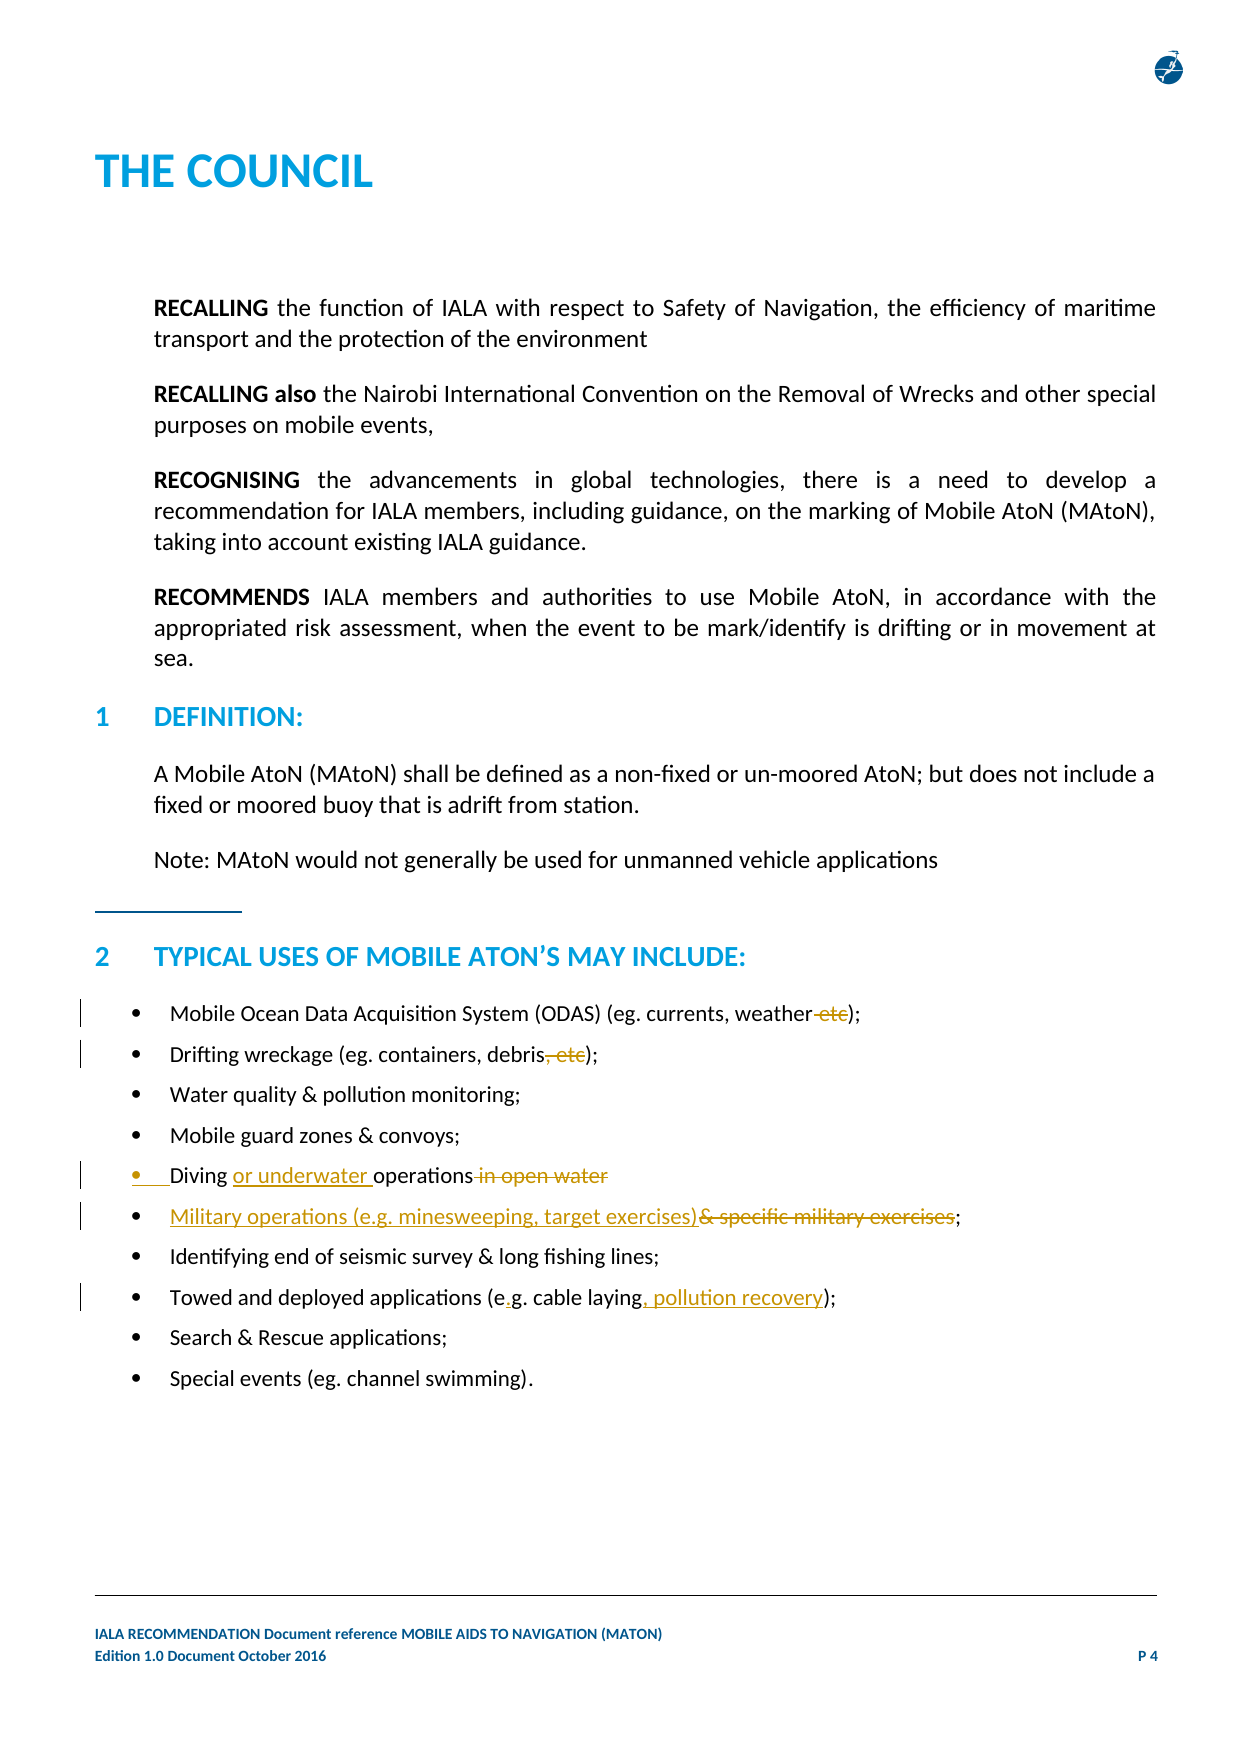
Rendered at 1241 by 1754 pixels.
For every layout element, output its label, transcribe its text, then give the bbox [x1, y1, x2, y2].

list Mobile guard zones & convoys; [132, 1121, 1157, 1149]
text RECALLING the function of IALA with respect to Safety of Navigation, the efficiency of maritime transport and the protection of the environment [153, 293, 1157, 354]
list Water quality & pollution monitoring; [132, 1080, 1157, 1108]
subtitle Note: MAtoN would not generally be used for unmanned vehicle applications [153, 844, 1157, 875]
text THE COUNCIL [94, 138, 1157, 199]
list Drifting wreckage (eg. containers, debris); [132, 1040, 1157, 1068]
list Search & Rescue applications; [132, 1323, 1157, 1351]
list Special events (eg. channel swimming). [132, 1364, 1157, 1392]
text RECOMMENDS IALA members and authorities to use Mobile AtoN, in accordance with the appropriated risk assessment, when the event to be mark/identify is drifting or in movement at sea. [153, 581, 1157, 673]
list Towed and deployed applications (eg. cable laying); [132, 1283, 1157, 1311]
subtitle A Mobile AtoN (MAtoN) shall be defined as a non-fixed or un-moored AtoN; but does not include a fixed or moored buoy that is adrift from station. [153, 758, 1157, 819]
subtitle definition: [94, 698, 1157, 733]
text RECOGNISING the advancements in global technologies, there is a need to develop a recommendation for IALA members, including guidance, on the marking of Mobile AtoN (MAtoN), taking into account existing IALA guidance. [153, 465, 1157, 556]
list ; [132, 1202, 1157, 1230]
list Identifying end of seismic survey & long fishing lines; [132, 1242, 1157, 1270]
text RECALLING also the Nairobi International Convention on the Removal of Wrecks and other special purposes on mobile events, [153, 379, 1157, 440]
list Diving operations [132, 1161, 1157, 1189]
subtitle Typical Uses of mobile aton’s may include: [94, 938, 1157, 974]
picture [1123, 0, 1241, 119]
list Mobile Ocean Data Acquisition System (ODAS) (eg. currents, weather); [132, 999, 1157, 1027]
